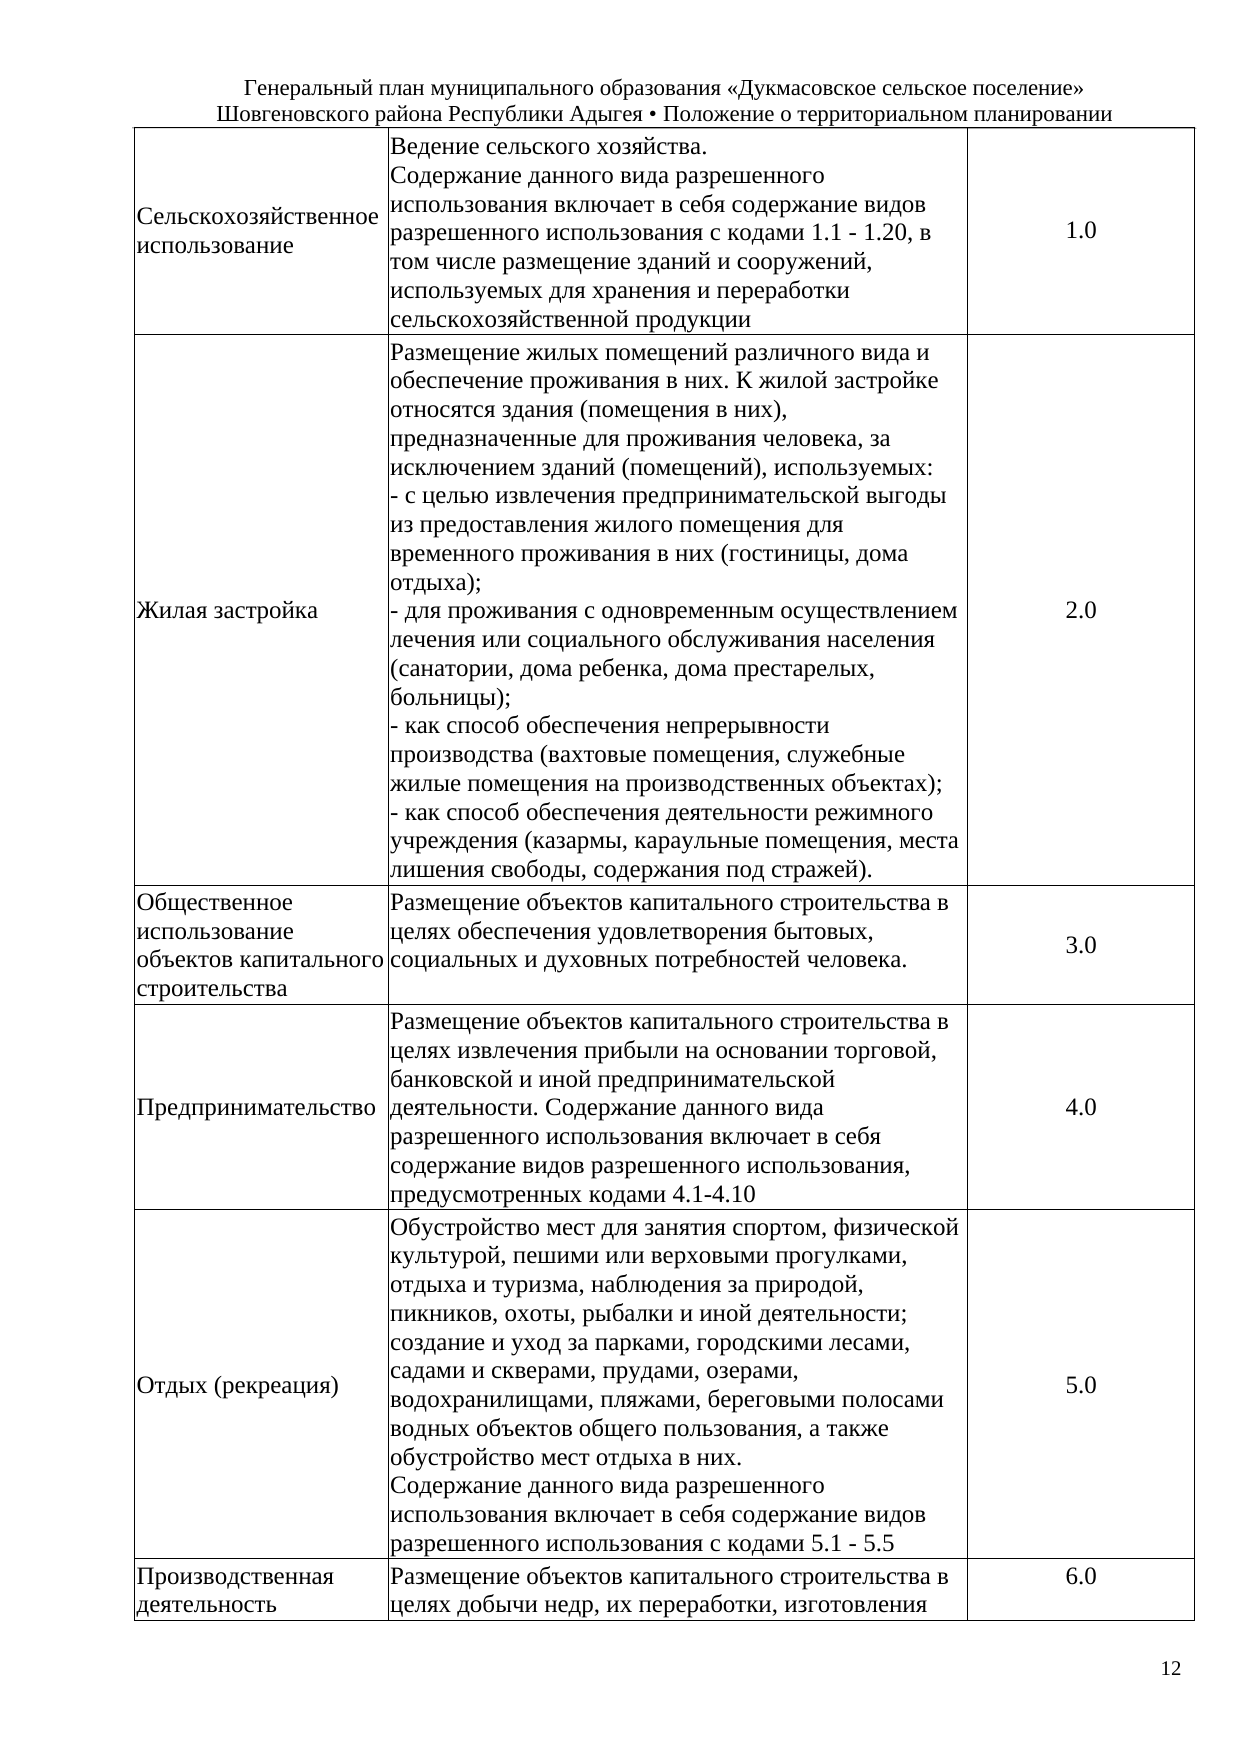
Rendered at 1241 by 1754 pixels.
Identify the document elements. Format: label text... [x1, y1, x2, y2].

table_cell 5.0 [968, 1210, 1194, 1558]
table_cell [135, 1559, 388, 1620]
table_cell Размещение объектов капитального строительства в целях извлечения прибыли на основании торговой, банковской и иной предпринимательской деятельности. Содержание данного вида разрешенного использования включает в себя содержание видов разрешенного использования, предусмотренных кодами 4.1-4.10 [389, 1005, 967, 1209]
table_cell 1.0 [968, 128, 1194, 334]
table_cell 4.0 [968, 1005, 1194, 1209]
table_cell Сельскохозяйственное использование [135, 128, 388, 334]
table_cell Размещение жилых помещений различного вида и обеспечение проживания в них. К жилой застройке относятся здания (помещения в них), предназначенные для проживания человека, за исключением зданий (помещений), используемых: - с целью извлечения предпринимательской выгоды из предоставления жилого помещения для временного проживания в них (гостиницы, дома отдыха); - для проживания с одновременным осуществлением лечения или социального обслуживания населения (санатории, дома ребенка, дома престарелых, больницы); - как способ обеспечения непрерывности производства (вахтовые помещения, служебные жилые помещения на производственных объектах); - как способ обеспечения деятельности режимного учреждения (казармы, караульные помещения, места лишения свободы, содержания под стражей). [389, 335, 967, 884]
table_cell Ведение сельского хозяйства. Содержание данного вида разрешенного использования включает в себя содержание видов разрешенного использования с кодами 1.1 - 1.20, в том числе размещение зданий и сооружений, используемых для хранения и переработки сельскохозяйственной продукции [389, 128, 967, 334]
table_cell 2.0 [968, 335, 1194, 884]
table_cell Размещение объектов капитального строительства в целях обеспечения удовлетворения бытовых, социальных и духовных потребностей человека. [389, 886, 967, 1004]
table_cell Жилая застройка [135, 335, 388, 884]
table_cell Отдых (рекреация) [135, 1210, 388, 1558]
table_cell Предпринимательство [135, 1005, 388, 1209]
table_cell 6.0 [968, 1559, 1194, 1620]
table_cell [389, 1559, 967, 1620]
table_cell Общественное использование объектов капитального строительства [135, 886, 388, 1004]
table_cell Обустройство мест для занятия спортом, физической культурой, пешими или верховыми прогулками, отдыха и туризма, наблюдения за природой, пикников, охоты, рыбалки и иной деятельности; создание и уход за парками, городскими лесами, садами и скверами, прудами, озерами, водохранилищами, пляжами, береговыми полосами водных объектов общего пользования, а также обустройство мест отдыха в них. Содержание данного вида разрешенного использования включает в себя содержание видов разрешенного использования с кодами 5.1 - 5.5 [389, 1210, 967, 1558]
table_cell 3.0 [968, 886, 1194, 1004]
